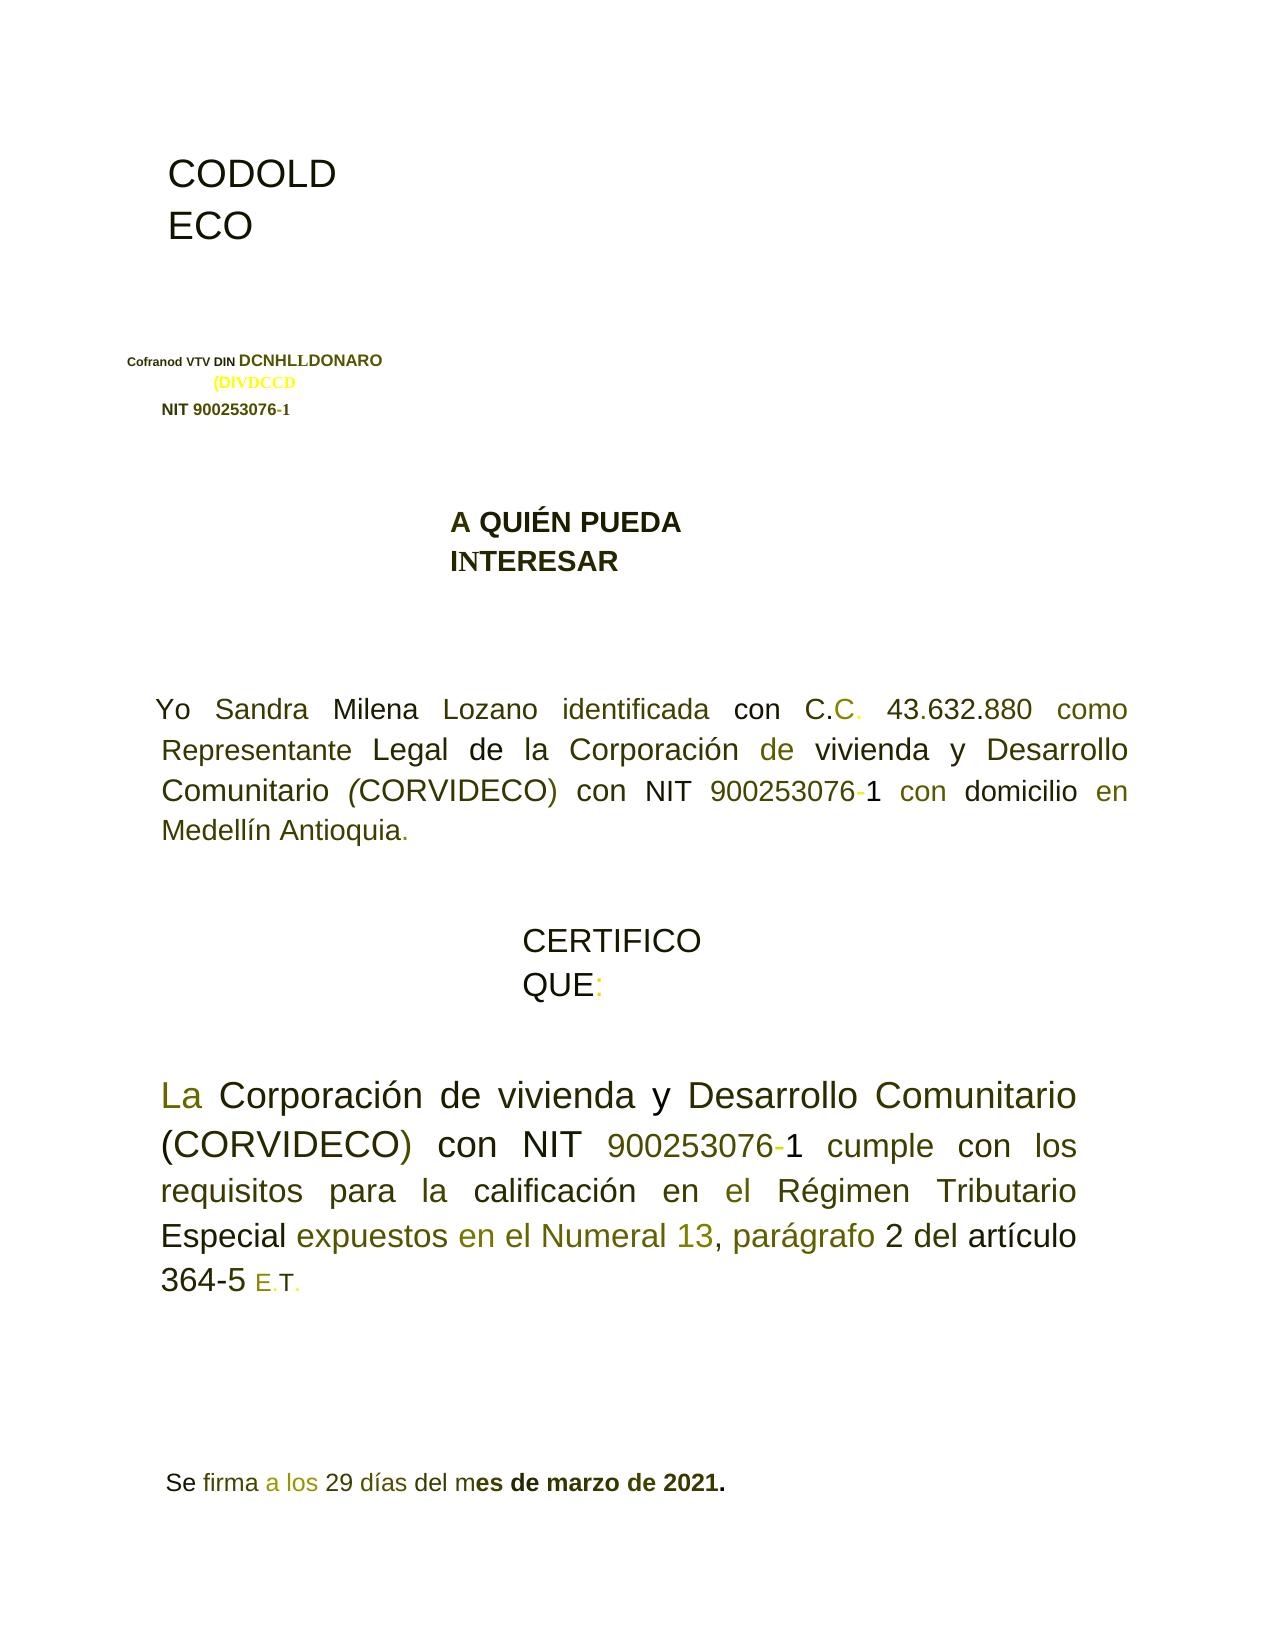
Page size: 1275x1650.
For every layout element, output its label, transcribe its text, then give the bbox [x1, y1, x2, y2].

text CERTIFICO QUE: [522, 921, 758, 1004]
text Se firma a los 29 días del mes de marzo de 2021. [165, 1468, 744, 1497]
text CODOLDECO [167, 150, 339, 248]
text La Corporación de vivienda y Desarrollo Comunitario (CORVIDECO) con NIT 900253076-1 cumple con los requisitos para la calificación en el Régimen Tributario Especial expuestos en el Numeral 13, parágrafo 2 del artículo 364-5 E.T. [160, 1073, 1077, 1298]
text Cofranod VTV DIN DCNHLLDONARO (DIVDCCD [120, 351, 389, 392]
text NIT 900253076-1 [161, 400, 321, 419]
text A QUIÉN PUEDA INTERESAR [450, 505, 834, 577]
text Yo Sandra Milena Lozano identificada con C.C. 43.632.880 como Representante Legal de la Corporación de vivienda y Desarrollo Comunitario (CORVIDECO) con NIT 900253076-1 con domicilio en Medellín Antioquia. [155, 692, 1128, 847]
